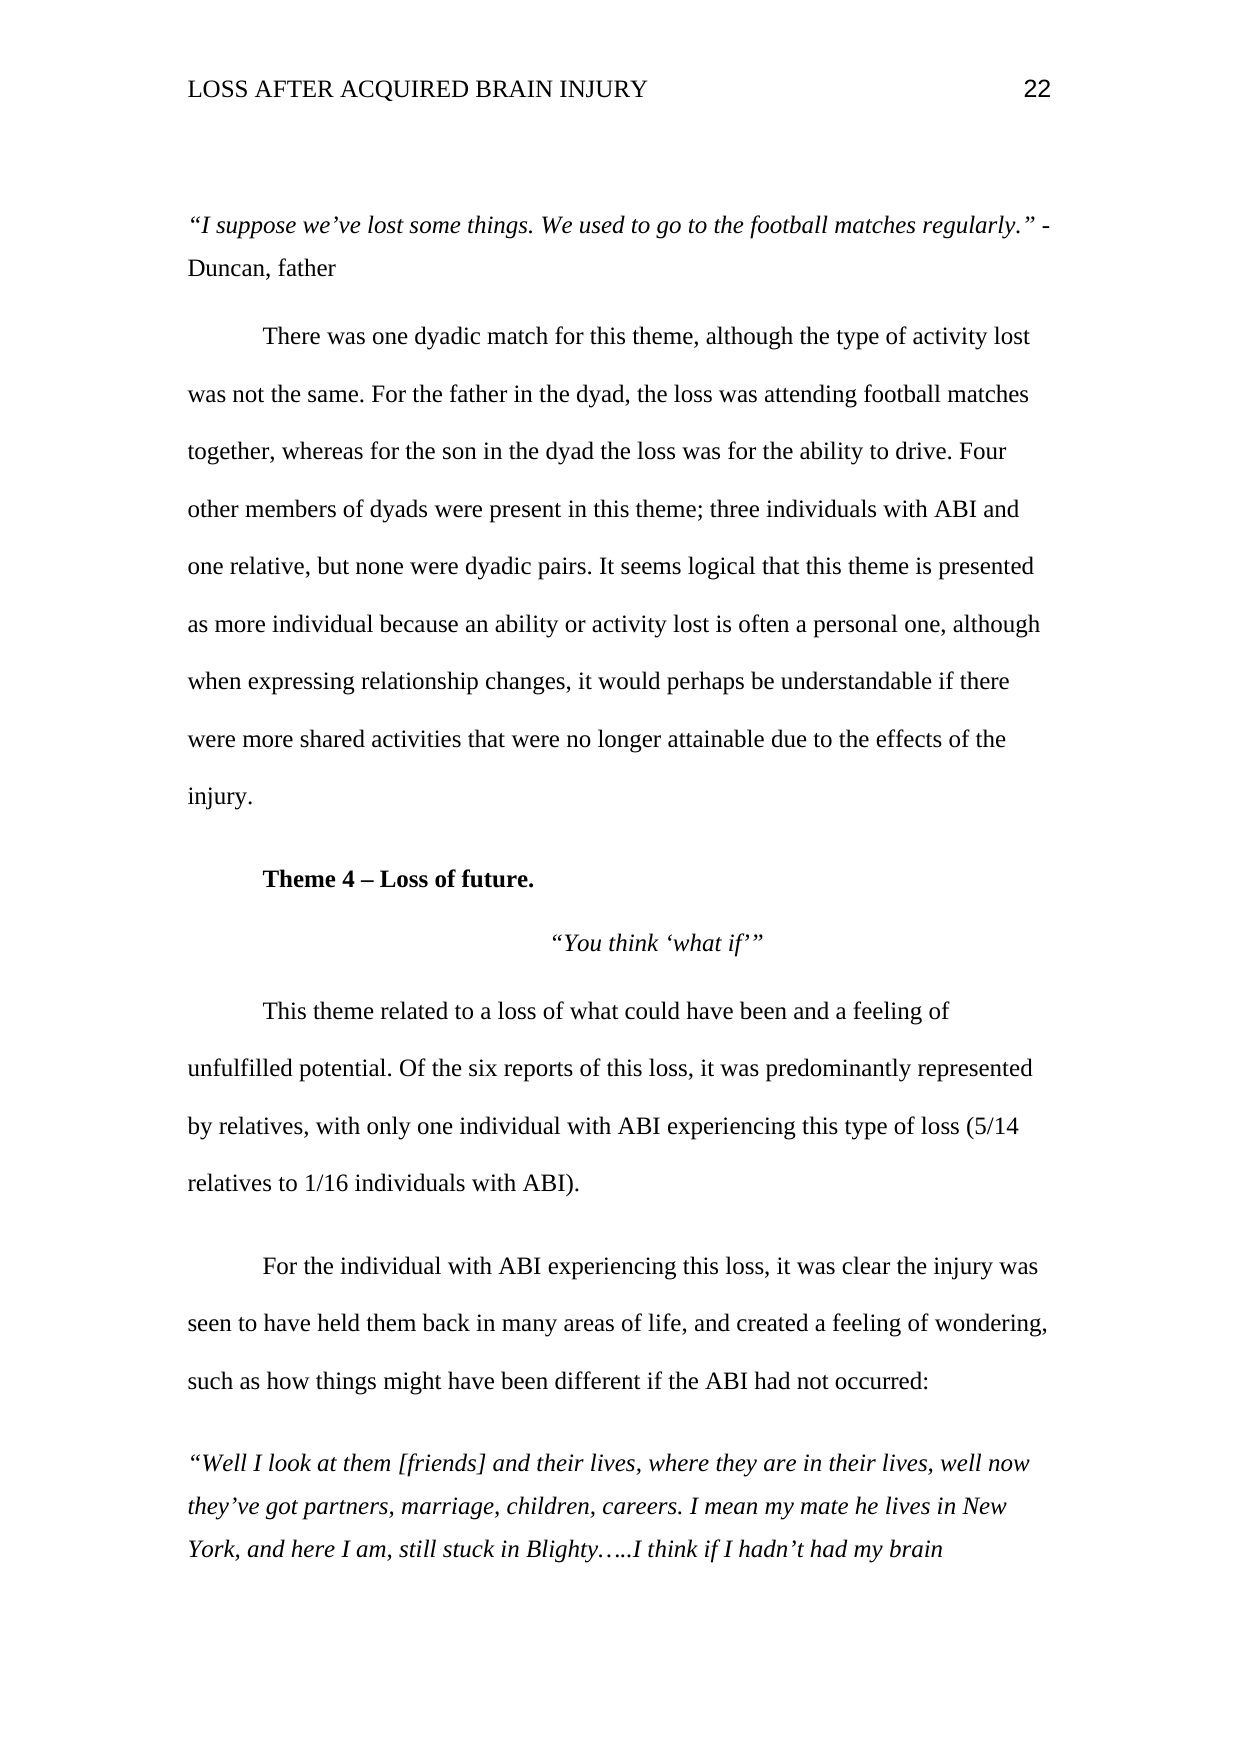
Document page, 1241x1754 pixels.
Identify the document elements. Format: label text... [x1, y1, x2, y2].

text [187, 1448, 1053, 1563]
text “I suppose we’ve lost some things. We used to go to the football matches regularly.” - Duncan, father [187, 210, 1053, 282]
subtitle Theme 4 – Loss of future. [187, 864, 1053, 893]
text For the individual with ABI experiencing this loss, it was clear the injury was seen to have held them back in many areas of life, and created a feeling of wondering, such as how things might have been different if the ABI had not occurred: [187, 1251, 1053, 1394]
text There was one dyadic match for this theme, although the type of activity lost was not the same. For the father in the dyad, the loss was attending football matches together, whereas for the son in the dyad the loss was for the ability to drive. Four other members of dyads were present in this theme; three individuals with ABI and one relative, but none were dyadic pairs. It seems logical that this theme is presented as more individual because an ability or activity lost is often a personal one, although when expressing relationship changes, it would perhaps be understandable if there were more shared activities that were no longer attainable due to the effects of the injury. [187, 321, 1053, 810]
text This theme related to a loss of what could have been and a feeling of unfulfilled potential. Of the six reports of this loss, it was predominantly represented by relatives, with only one individual with ABI experiencing this type of loss (5/14 relatives to 1/16 individuals with ABI). [187, 996, 1053, 1197]
text “You think ‘what if’” [187, 928, 1053, 956]
